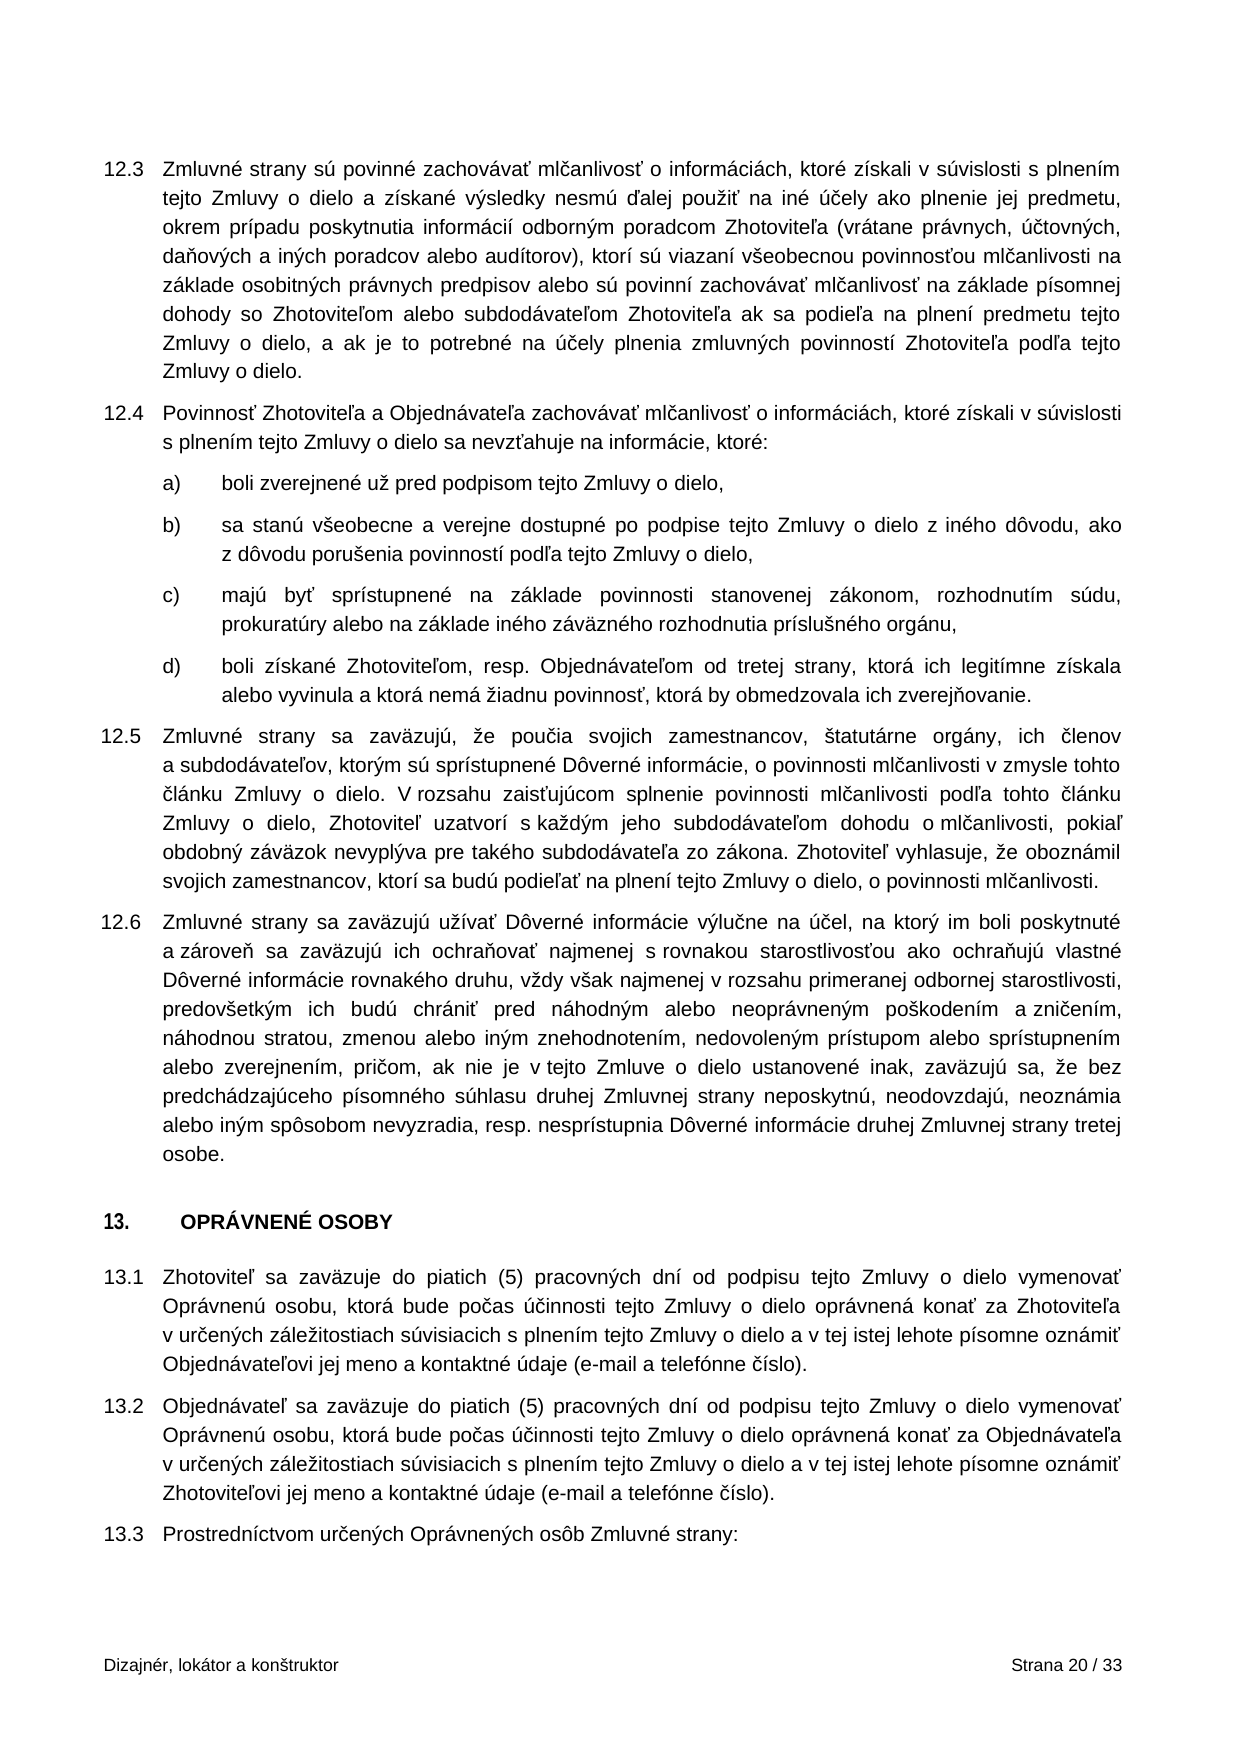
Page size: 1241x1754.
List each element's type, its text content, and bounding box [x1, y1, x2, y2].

text OPRÁVNENÉ OSOBY [103, 1208, 1122, 1234]
text Zmluvné strany sa zaväzujú, že poučia svojich zamestnancov, štatutárne orgány, ich členov a subdodávateľov, ktorým sú sprístupnené Dôverné informácie, o povinnosti mlčanlivosti v zmysle tohto článku Zmluvy o dielo. V rozsahu zaisťujúcom splnenie povinnosti mlčanlivosti podľa tohto článku Zmluvy o dielo, Zhotoviteľ uzatvorí s každým jeho subdodávateľom dohodu o mlčanlivosti, pokiaľ obdobný záväzok nevyplýva pre takého subdodávateľa zo zákona. Zhotoviteľ vyhlasuje, že oboznámil svojich zamestnancov, ktorí sa budú podieľať na plnení tejto Zmluvy o dielo, o povinnosti mlčanlivosti. [100, 724, 1122, 893]
list majú byť sprístupnené na základe povinnosti stanovenej zákonom, rozhodnutím súdu, prokuratúry alebo na základe iného záväzného rozhodnutia príslušného orgánu, [162, 583, 1122, 636]
list boli získané Zhotoviteľom, resp. Objednávateľom od tretej strany, ktorá ich legitímne získala alebo vyvinula a ktorá nemá žiadnu povinnosť, ktorá by obmedzovala ich zverejňovanie. [162, 653, 1122, 706]
list sa stanú všeobecne a verejne dostupné po podpise tejto Zmluvy o dielo z iného dôvodu, ako z dôvodu porušenia povinností podľa tejto Zmluvy o dielo, [162, 513, 1122, 566]
text Objednávateľ sa zaväzuje do piatich (5) pracovných dní od podpisu tejto Zmluvy o dielo vymenovať Oprávnenú osobu, ktorá bude počas účinnosti tejto Zmluvy o dielo oprávnená konať za Objednávateľa v určených záležitostiach súvisiacich s plnením tejto Zmluvy o dielo a v tej istej lehote písomne oznámiť Zhotoviteľovi jej meno a kontaktné údaje (e-mail a telefónne číslo). [103, 1393, 1122, 1504]
text Zmluvné strany sa zaväzujú užívať Dôverné informácie výlučne na účel, na ktorý im boli poskytnuté a zároveň sa zaväzujú ich ochraňovať najmenej s rovnakou starostlivosťou ako ochraňujú vlastné Dôverné informácie rovnakého druhu, vždy však najmenej v rozsahu primeranej odbornej starostlivosti, predovšetkým ich budú chrániť pred náhodným alebo neoprávneným poškodením a zničením, náhodnou stratou, zmenou alebo iným znehodnotením, nedovoleným prístupom alebo sprístupnením alebo zverejnením, pričom, ak nie je v tejto Zmluve o dielo ustanovené inak, zaväzujú sa, že bez predchádzajúceho písomného súhlasu druhej Zmluvnej strany neposkytnú, neodovzdajú, neoznámia alebo iným spôsobom nevyzradia, resp. nesprístupnia Dôverné informácie druhej Zmluvnej strany tretej osobe. [100, 910, 1122, 1166]
text Zhotoviteľ sa zaväzuje do piatich (5) pracovných dní od podpisu tejto Zmluvy o dielo vymenovať Oprávnenú osobu, ktorá bude počas účinnosti tejto Zmluvy o dielo oprávnená konať za Zhotoviteľa v určených záležitostiach súvisiacich s plnením tejto Zmluvy o dielo a v tej istej lehote písomne oznámiť Objednávateľovi jej meno a kontaktné údaje (e-mail a telefónne číslo). [103, 1265, 1122, 1376]
list boli zverejnené už pred podpisom tejto Zmluvy o dielo, [162, 471, 1122, 495]
text Prostredníctvom určených Oprávnených osôb Zmluvné strany: [103, 1522, 1122, 1546]
text Povinnosť Zhotoviteľa a Objednávateľa zachovávať mlčanlivosť o informáciách, ktoré získali v súvislosti s plnením tejto Zmluvy o dielo sa nevzťahuje na informácie, ktoré: [103, 401, 1122, 454]
text Zmluvné strany sú povinné zachovávať mlčanlivosť o informáciách, ktoré získali v súvislosti s plnením tejto Zmluvy o dielo a získané výsledky nesmú ďalej použiť na iné účely ako plnenie jej predmetu, okrem prípadu poskytnutia informácií odborným poradcom Zhotoviteľa (vrátane právnych, účtovných, daňových a iných poradcov alebo audítorov), ktorí sú viazaní všeobecnou povinnosťou mlčanlivosti na základe osobitných právnych predpisov alebo sú povinní zachovávať mlčanlivosť na základe písomnej dohody so Zhotoviteľom alebo subdodávateľom Zhotoviteľa ak sa podieľa na plnení predmetu tejto Zmluvy o dielo, a ak je to potrebné na účely plnenia zmluvných povinností Zhotoviteľa podľa tejto Zmluvy o dielo. [103, 157, 1122, 383]
